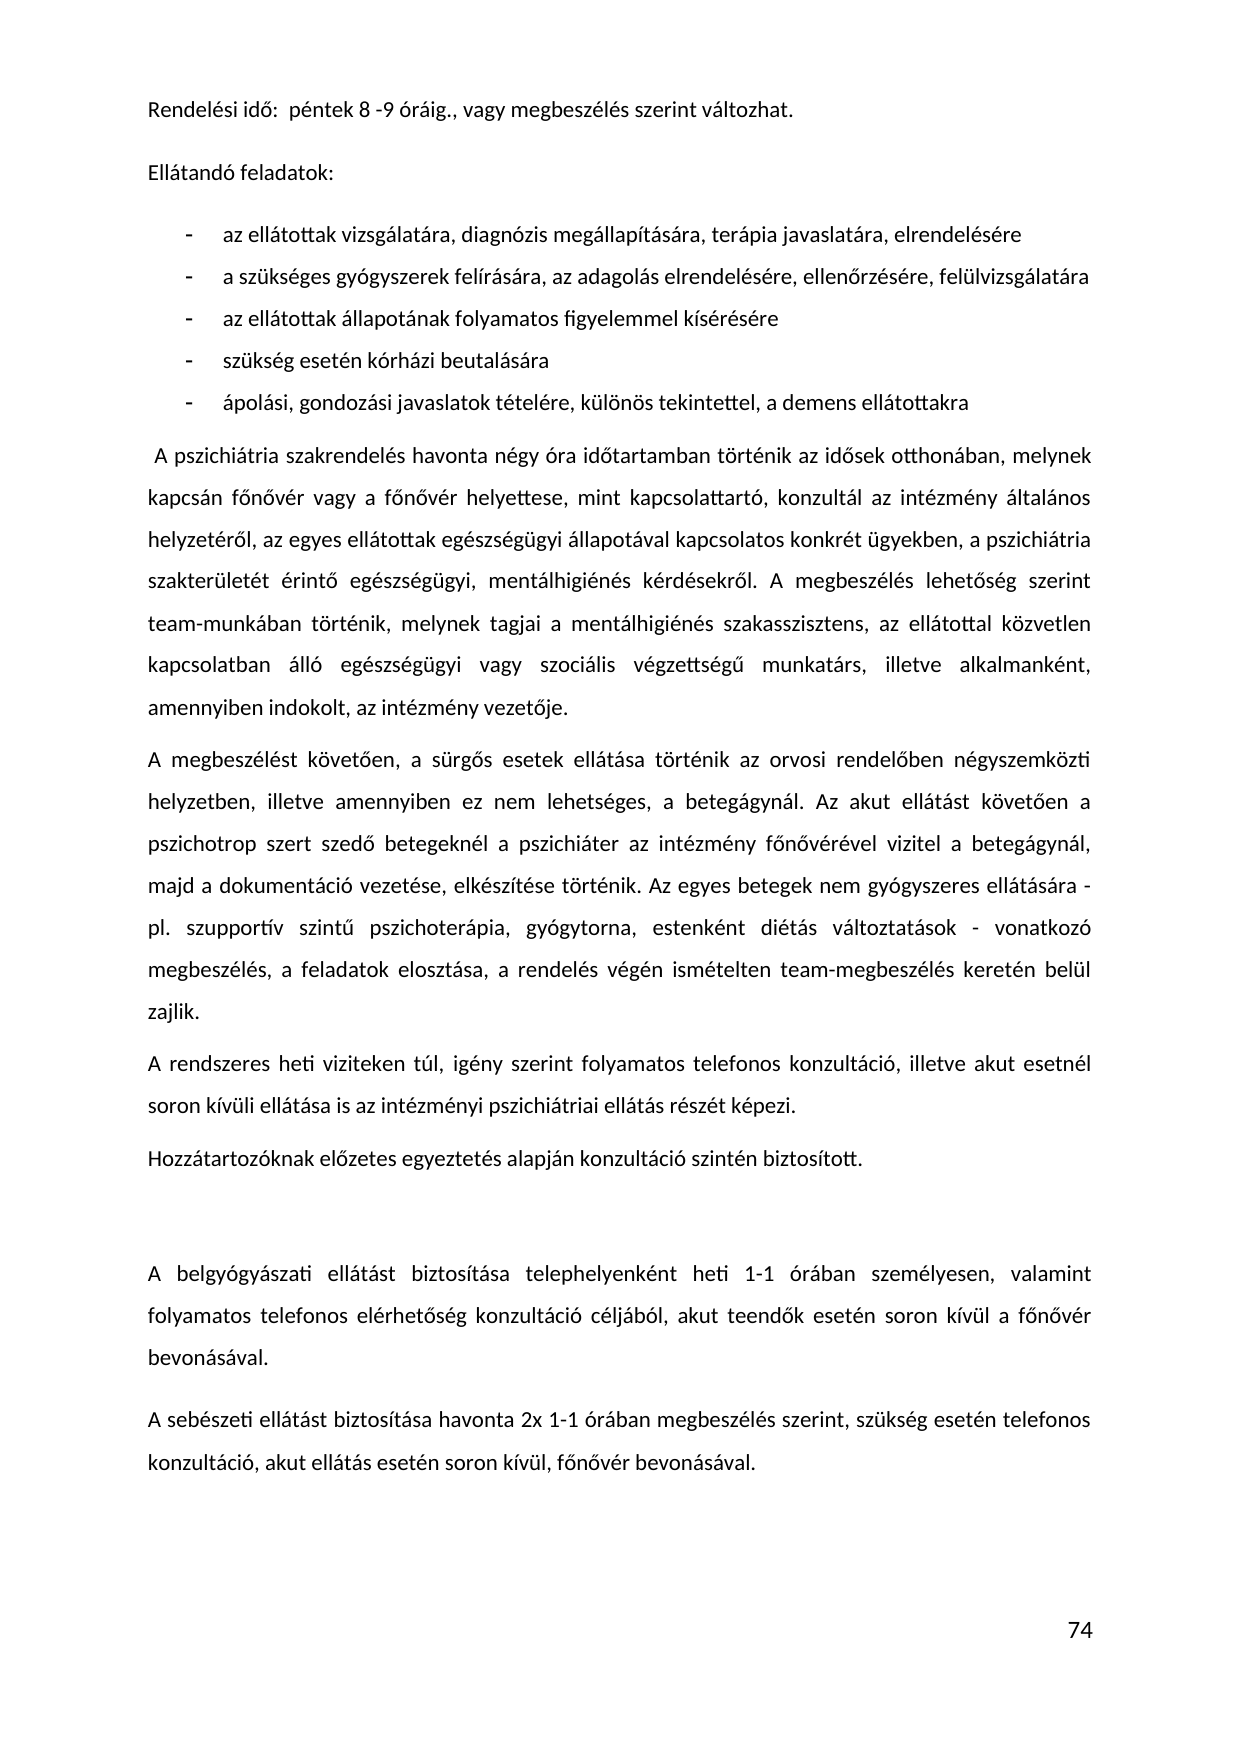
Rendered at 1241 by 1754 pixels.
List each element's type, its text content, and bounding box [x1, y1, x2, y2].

list a szükséges gyógyszerek felírására, az adagolás elrendelésére, ellenőrzésére, felülvizsgálatára [185, 262, 1093, 290]
text A pszichiátria szakrendelés havonta négy óra időtartamban történik az idősek otthonában, melynek kapcsán főnővér vagy a főnővér helyettese, mint kapcsolattartó, konzultál az intézmény általános helyzetéről, az egyes ellátottak egészségügyi állapotával kapcsolatos konkrét ügyekben, a pszichiátria szakterületét érintő egészségügyi, mentálhigiénés kérdésekről. A megbeszélés lehetőség szerint team-munkában történik, melynek tagjai a mentálhigiénés szakasszisztens, az ellátottal közvetlen kapcsolatban álló egészségügyi vagy szociális végzettségű munkatárs, illetve alkalmanként, amennyiben indokolt, az intézmény vezetője. [148, 441, 1093, 721]
text Rendelési idő: péntek 8 -9 óráig., vagy megbeszélés szerint változhat. [148, 95, 1093, 123]
text A rendszeres heti viziteken túl, igény szerint folyamatos telefonos konzultáció, illetve akut esetnél soron kívüli ellátása is az intézményi pszichiátriai ellátás részét képezi. [148, 1049, 1093, 1119]
text A sebészeti ellátást biztosítása havonta 2x 1-1 órában megbeszélés szerint, szükség esetén telefonos konzultáció, akut ellátás esetén soron kívül, főnővér bevonásával. [148, 1406, 1093, 1476]
list szükség esetén kórházi beutalására [185, 346, 1093, 374]
list az ellátottak vizsgálatára, diagnózis megállapítására, terápia javaslatára, elrendelésére [185, 220, 1093, 248]
text Hozzátartozóknak előzetes egyeztetés alapján konzultáció szintén biztosított. [148, 1144, 1093, 1172]
list az ellátottak állapotának folyamatos figyelemmel kísérésére [185, 304, 1093, 332]
list ápolási, gondozási javaslatok tételére, különös tekintettel, a demens ellátottakra [185, 388, 1093, 416]
text A belgyógyászati ellátást biztosítása telephelyenként heti 1-1 órában személyesen, valamint folyamatos telefonos elérhetőség konzultáció céljából, akut teendők esetén soron kívül a főnővér bevonásával. [148, 1259, 1093, 1371]
text A megbeszélést követően, a sürgős esetek ellátása történik az orvosi rendelőben négyszemközti helyzetben, illetve amennyiben ez nem lehetséges, a betegágynál. Az akut ellátást követően a pszichotrop szert szedő betegeknél a pszichiáter az intézmény főnővérével vizitel a betegágynál, majd a dokumentáció vezetése, elkészítése történik. Az egyes betegek nem gyógyszeres ellátására - pl. szupportív szintű pszichoterápia, gyógytorna, estenként diétás változtatások - vonatkozó megbeszélés, a feladatok elosztása, a rendelés végén ismételten team-megbeszélés keretén belül zajlik. [148, 745, 1093, 1025]
text Ellátandó feladatok: [148, 158, 1093, 186]
